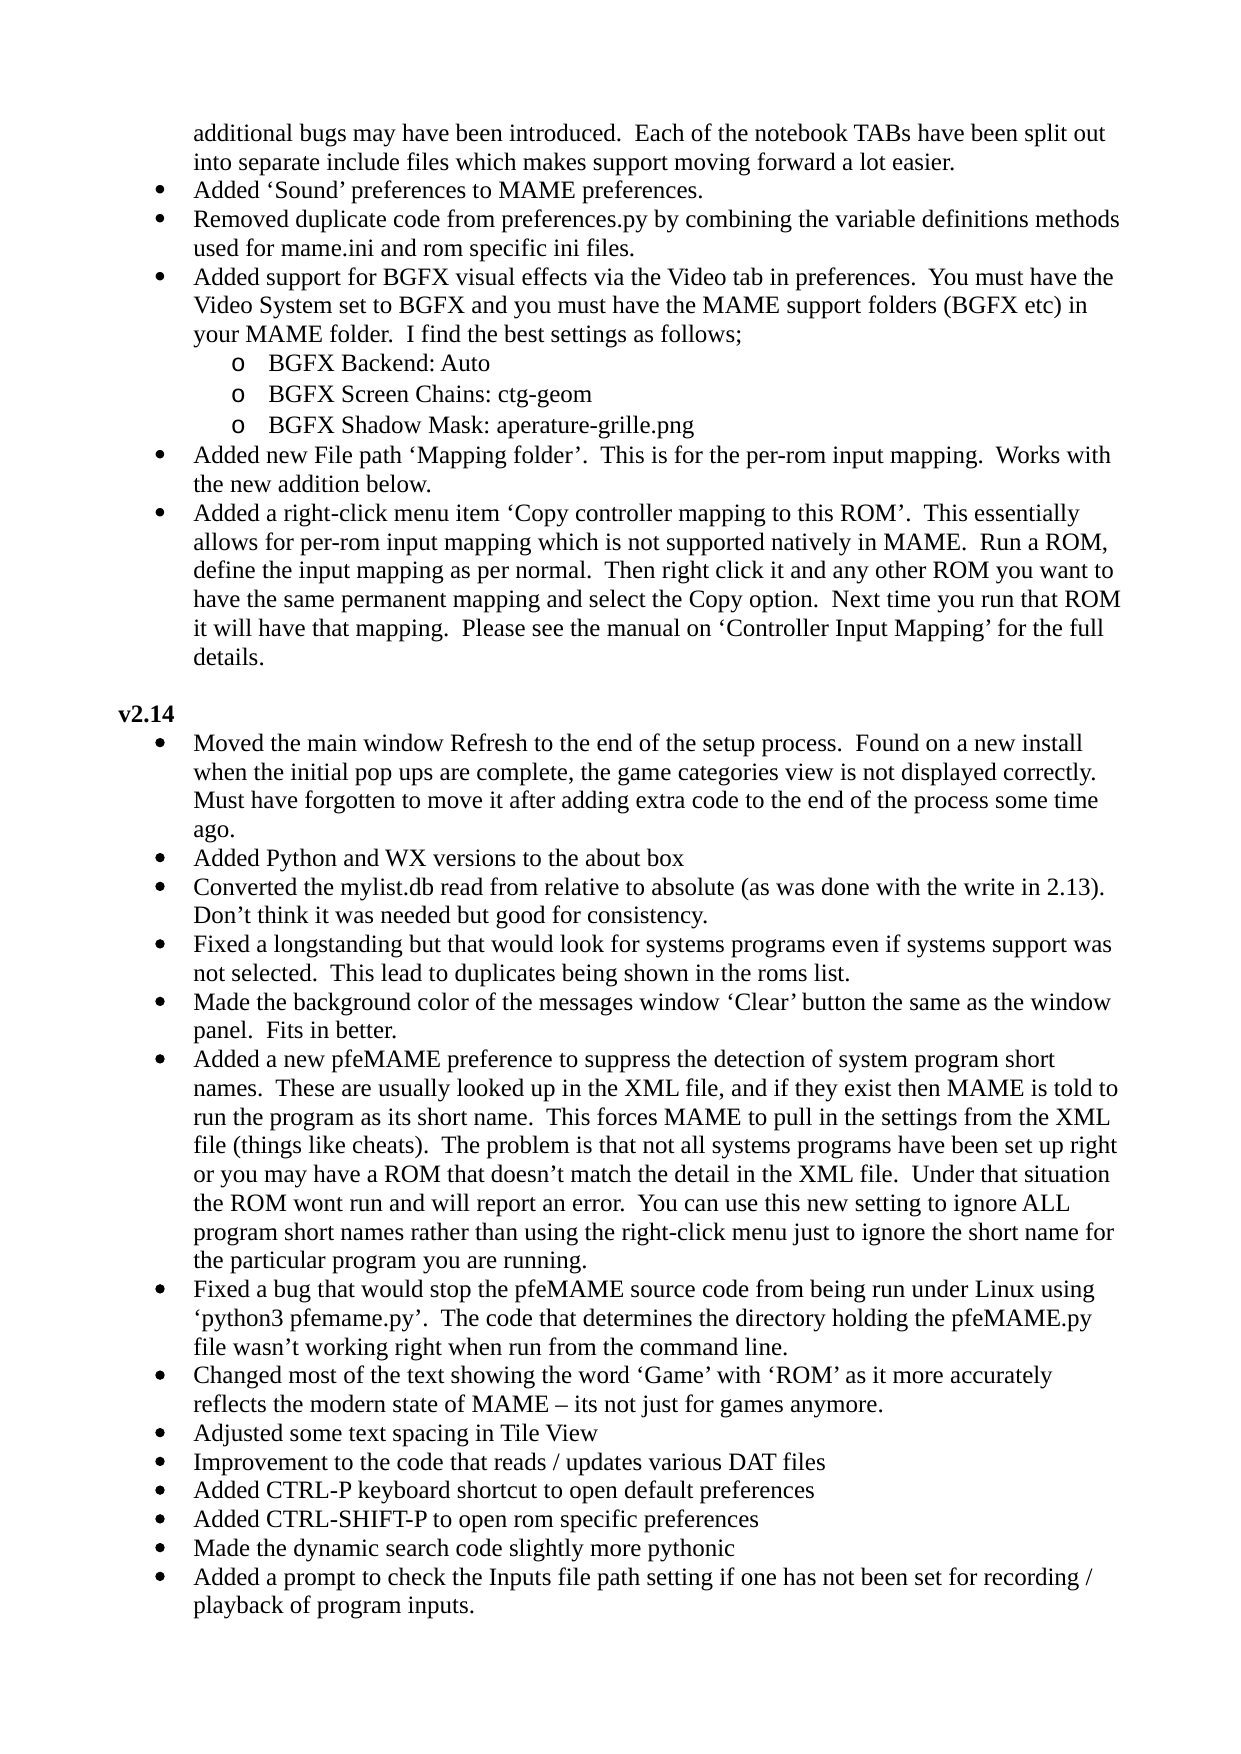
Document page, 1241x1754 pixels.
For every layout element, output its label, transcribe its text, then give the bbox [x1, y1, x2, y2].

list Improvement to the code that reads / updates various DAT files [156, 1447, 1122, 1476]
list Removed duplicate code from preferences.py by combining the variable definitions methods used for mame.ini and rom specific ini files. [156, 204, 1122, 262]
list Added a right-click menu item ‘Copy controller mapping to this ROM’. This essentially allows for per-rom input mapping which is not supported natively in MAME. Run a ROM, define the input mapping as per normal. Then right click it and any other ROM you want to have the same permanent mapping and select the Copy option. Next time you run that ROM it will have that mapping. Please see the manual on ‘Controller Input Mapping’ for the full details. [156, 498, 1122, 671]
list Adjusted some text spacing in Tile View [156, 1418, 1122, 1447]
list BGFX Backend: Auto [231, 348, 1122, 379]
list Made the dynamic search code slightly more pythonic [156, 1533, 1122, 1562]
list BGFX Shadow Mask: aperature-grille.png [231, 410, 1122, 441]
list BGFX Screen Chains: ctg-geom [231, 379, 1122, 410]
list Added ‘Sound’ preferences to MAME preferences. [156, 176, 1122, 204]
list Fixed a bug that would stop the pfeMAME source code from being run under Linux using ‘python3 pfemame.py’. The code that determines the directory holding the pfeMAME.py file wasn’t working right when run from the command line. [156, 1274, 1122, 1361]
text v2.14 [118, 699, 1122, 728]
list Added a new pfeMAME preference to suppress the detection of system program short names. These are usually looked up in the XML file, and if they exist then MAME is told to run the program as its short name. This forces MAME to pull in the settings from the XML file (things like cheats). The problem is that not all systems programs have been set up right or you may have a ROM that doesn’t match the detail in the XML file. Under that situation the ROM wont run and will report an error. You can use this new setting to ignore ALL program short names rather than using the right-click menu just to ignore the short name for the particular program you are running. [156, 1044, 1122, 1274]
list Made the background color of the messages window ‘Clear’ button the same as the window panel. Fits in better. [156, 987, 1122, 1044]
list Added Python and WX versions to the about box [156, 843, 1122, 872]
list Converted the mylist.db read from relative to absolute (as was done with the write in 2.13). Don’t think it was needed but good for consistency. [156, 872, 1122, 929]
list Added a prompt to check the Inputs file path setting if one has not been set for recording / playback of program inputs. [156, 1562, 1122, 1619]
list Fixed a longstanding but that would look for systems programs even if systems support was not selected. This lead to duplicates being shown in the roms list. [156, 929, 1122, 987]
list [156, 118, 1122, 176]
list Added CTRL-P keyboard shortcut to open default preferences [156, 1476, 1122, 1504]
list Changed most of the text showing the word ‘Game’ with ‘ROM’ as it more accurately reflects the modern state of MAME – its not just for games anymore. [156, 1361, 1122, 1418]
list Added CTRL-SHIFT-P to open rom specific preferences [156, 1504, 1122, 1533]
list Moved the main window Refresh to the end of the setup process. Found on a new install when the initial pop ups are complete, the game categories view is not displayed correctly. Must have forgotten to move it after adding extra code to the end of the process some time ago. [156, 728, 1122, 843]
list Added support for BGFX visual effects via the Video tab in preferences. You must have the Video System set to BGFX and you must have the MAME support folders (BGFX etc) in your MAME folder. I find the best settings as follows; [156, 262, 1122, 348]
list Added new File path ‘Mapping folder’. This is for the per-rom input mapping. Works with the new addition below. [156, 441, 1122, 498]
